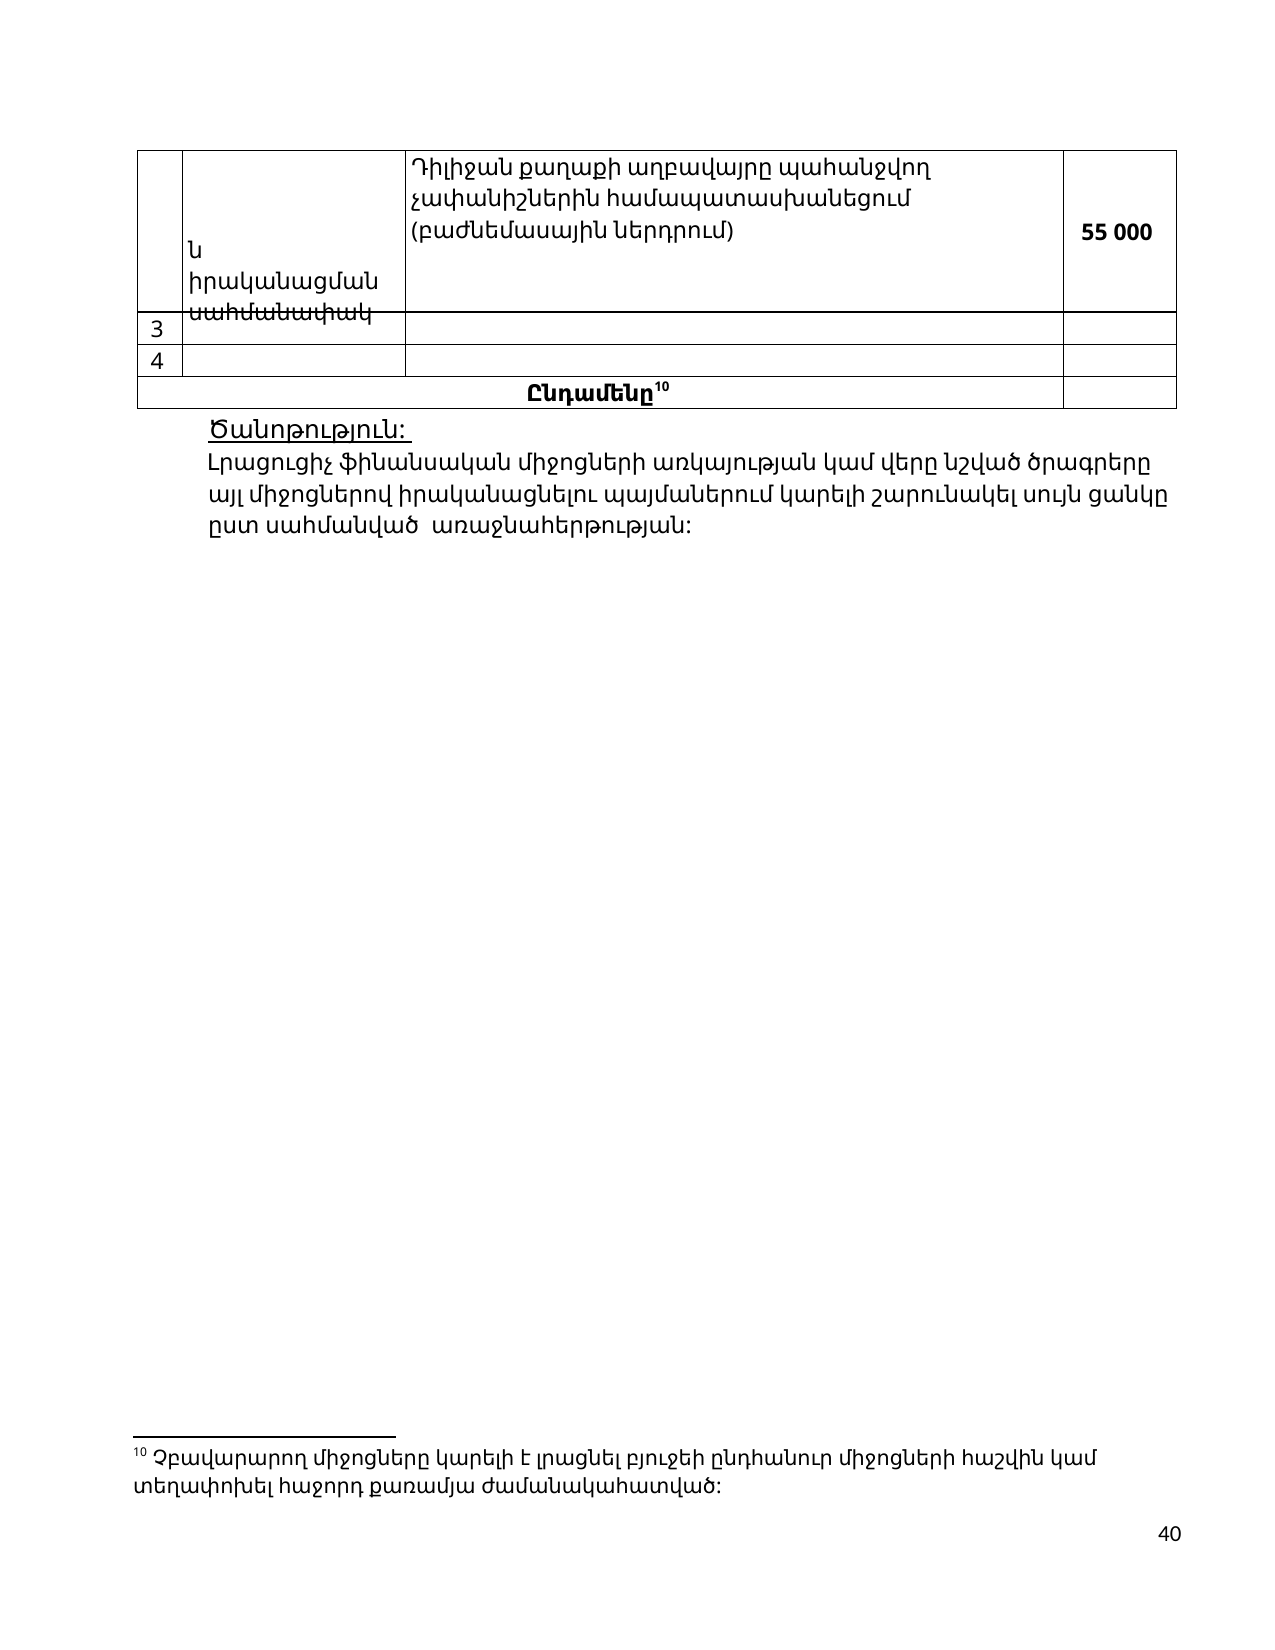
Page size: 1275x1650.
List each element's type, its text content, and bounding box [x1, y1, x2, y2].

table_cell 3 [138, 313, 182, 344]
table_cell [1064, 345, 1176, 376]
table_cell Դիլիջան քաղաքի աղբավայրը պահանջվող չափանիշներին համապատասխանեցում (բաժնեմասային ներդրում) [406, 151, 1063, 311]
table_cell Ընդամենը [138, 377, 1063, 408]
table_cell [183, 345, 405, 376]
table_cell [406, 313, 1063, 344]
table_cell 4 [138, 345, 182, 376]
table_cell [406, 345, 1063, 376]
table_cell 55 000 [1064, 151, 1176, 311]
table_cell [183, 313, 405, 344]
text Լրացուցիչ ֆինանսական միջոցների առկայության կամ վերը նշված ծրագրերը այլ միջոցներով իրականացնելու պայմաներում կարելի շարունակել սույն ցանկը ըստ սահմանված առաջնահերթության: [207, 446, 1181, 540]
text Ծանոթություն: [133, 412, 1181, 446]
table_cell [1064, 313, 1176, 344]
table_cell [1064, 377, 1176, 408]
